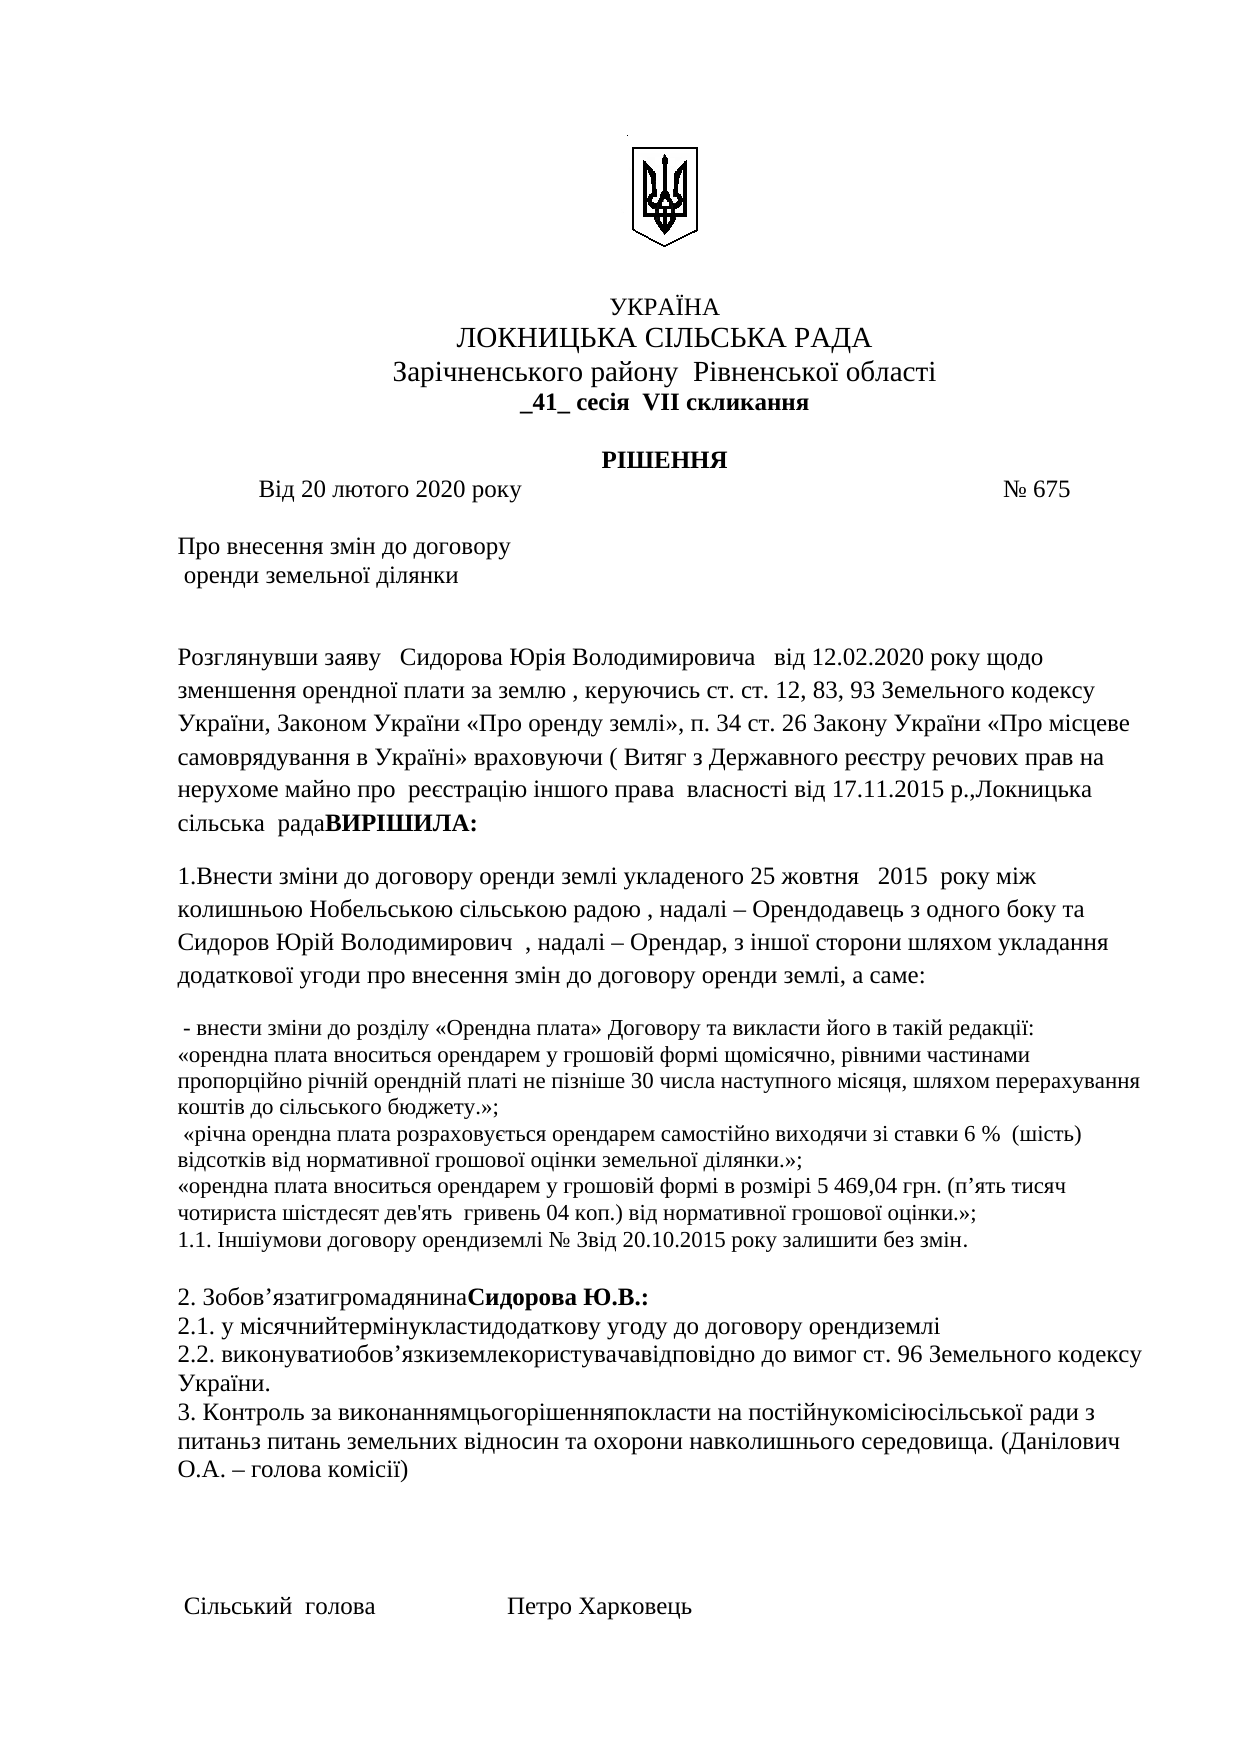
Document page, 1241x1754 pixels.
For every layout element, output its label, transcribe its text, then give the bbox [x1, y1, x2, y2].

text - внести зміни до розділу «Орендна плата» Договору та викласти його в такій редакції: [177, 1014, 1152, 1041]
text ЛОКНИЦЬКА СІЛЬСЬКА РАДА [177, 320, 1152, 354]
text РІШЕННЯ [177, 445, 1152, 474]
text 2. Зобов’язатигромадянинаСидорова Ю.В.: [177, 1282, 1152, 1311]
text Сільський голова Петро Харковець [177, 1591, 1152, 1620]
text 3. Контроль за виконаннямцьогорішенняпокласти на постійнукомісіюсільської ради з питаньз питань земельних відносин та охорони навколишнього середовища. (Данілович О.А. – голова комісії) [177, 1397, 1152, 1483]
text Про внесення змін до договору [177, 531, 1152, 560]
text _41_ сесія VII скликання [177, 387, 1152, 416]
text Зарічненського району Рівненської області [177, 354, 1152, 387]
text 2.2. виконуватиобов’язкиземлекористувачавідповідно до вимог ст. 96 Земельного кодексу України. [177, 1339, 1152, 1397]
text «орендна плата вноситься орендарем у грошовій формі в розмірі 5 469,04 грн. (п’ять тисяч чотириста шістдесят дев'ять гривень 04 коп.) від нормативної грошової оцінки.»; [177, 1172, 1152, 1225]
text УКРАЇНА [177, 292, 1152, 320]
text «річна орендна плата розраховується орендарем самостійно виходячи зі ставки 6 % (шість) відсотків від нормативної грошової оцінки земельної ділянки.»; [177, 1120, 1152, 1172]
picture [608, 118, 720, 267]
text оренди земельної ділянки [177, 560, 1152, 589]
text Від 20 лютого 2020 року № 675 [177, 474, 1152, 502]
text 2.1. у місячнийтермінукластидодаткову угоду до договору орендиземлі [177, 1311, 1152, 1339]
text 1.Внести зміни до договору оренди землі укладеного 25 жовтня 2015 року між колишньою Нобельською сільською радою , надалі – Орендодавець з одного боку та Сидоров Юрій Володимирович , надалі – Орендар, з іншої сторони шляхом укладання додаткової угоди про внесення змін до договору оренди землі, а саме: [177, 861, 1152, 989]
text Розглянувши заяву Сидорова Юрія Володимировича від 12.02.2020 року щодо зменшення орендної плати за землю , керуючись ст. ст. 12, 83, 93 Земельного кодексу України, Законом України «Про оренду землі», п. 34 ст. 26 Закону України «Про місцеве самоврядування в Україні» враховуючи ( Витяг з Державного реєстру речових прав на нерухоме майно про реєстрацію іншого права власності від 17.11.2015 р.,Локницька сільська радаВИРІШИЛА: [177, 642, 1152, 836]
text «орендна плата вноситься орендарем у грошовій формі щомісячно, рівними частинами пропорційно річній орендній платі не пізніше 30 числа наступного місяця, шляхом перерахування коштів до сільського бюджету.»; [177, 1041, 1152, 1120]
text 1.1. Іншіумови договору орендиземлі № 3від 20.10.2015 року залишити без змін. [177, 1225, 1152, 1253]
